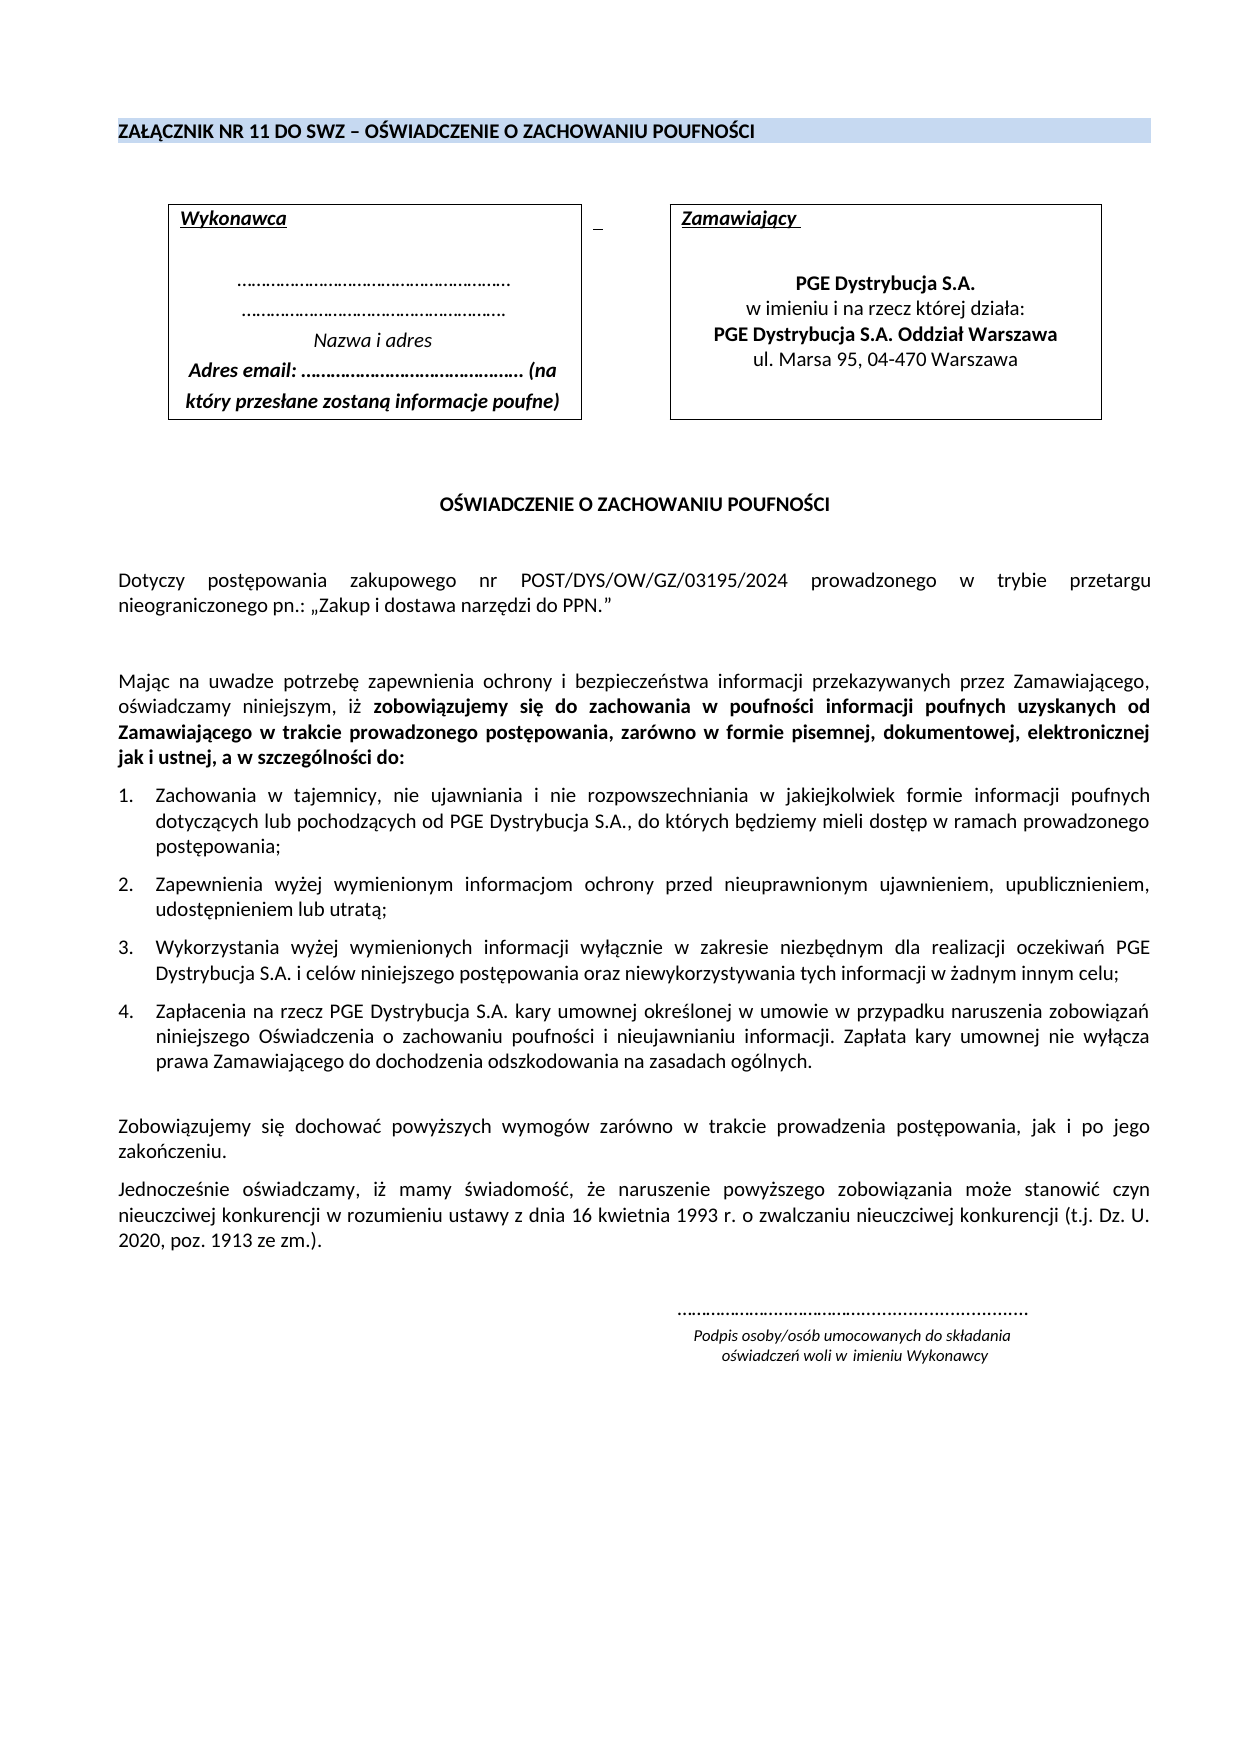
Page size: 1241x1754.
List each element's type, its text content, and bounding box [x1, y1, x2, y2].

text Jednocześnie oświadczamy, iż mamy świadomość, że naruszenie powyższego zobowiązania może stanowić czyn nieuczciwej konkurencji w rozumieniu ustawy z dnia 16 kwietnia 1993 r. o zwalczaniu nieuczciwej konkurencji (t.j. Dz. U. 2020, poz. 1913 ze zm.). [118, 1176, 1151, 1253]
text Mając na uwadze potrzebę zapewnienia ochrony i bezpieczeństwa informacji przekazywanych przez Zamawiającego, oświadczamy niniejszym, iż zobowiązujemy się do zachowania w poufności informacji poufnych uzyskanych od Zamawiającego w trakcie prowadzonego postępowania, zarówno w formie pisemnej, dokumentowej, elektronicznej jak i ustnej, a w szczególności do: [118, 668, 1151, 770]
text OŚWIADCZENIE O ZACHOWANIU POUFNOŚCI [118, 491, 1151, 517]
table_cell Podpis osoby/osób umocowanych do składania oświadczeń woli w imieniu Wykonawcy [597, 1325, 1109, 1366]
text Dotyczy postępowania zakupowego nr POST/DYS/OW/GZ/03195/2024 prowadzonego w trybie przetargu nieograniczonego pn.: „Zakup i dostawa narzędzi do PPN.” [118, 567, 1151, 618]
list Zapewnienia wyżej wymienionym informacjom ochrony przed nieuprawnionym ujawnieniem, upublicznieniem, udostępnieniem lub utratą; [118, 871, 1151, 922]
list Wykorzystania wyżej wymienionych informacji wyłącznie w zakresie niezbędnym dla realizacji oczekiwań PGE Dystrybucja S.A. i celów niniejszego postępowania oraz niewykorzystywania tych informacji w żadnym innym celu; [118, 934, 1151, 985]
text ZAŁĄCZNIK NR 11 DO SWZ – OŚWIADCZENIE O ZACHOWANIU POUFNOŚCI [118, 118, 1151, 143]
table_header Zamawiający PGE Dystrybucja S.A. w imieniu i na rzecz której działa: PGE Dystrybucja S.A. Oddział Warszawa ul. Marsa 95, 04-470 Warszawa [671, 205, 1101, 418]
table_header Wykonawca ………………………………………………… ………………………………………………. Nazwa i adres Adres email: ……………………………………… (na który przesłane zostaną informacje poufne) [169, 205, 581, 418]
text Zobowiązujemy się dochować powyższych wymogów zarówno w trakcie prowadzenia postępowania, jak i po jego zakończeniu. [118, 1113, 1151, 1164]
list Zapłacenia na rzecz PGE Dystrybucja S.A. kary umownej określonej w umowie w przypadku naruszenia zobowiązań niniejszego Oświadczenia o zachowaniu poufności i nieujawnianiu informacji. Zapłata kary umownej nie wyłącza prawa Zamawiającego do dochodzenia odszkodowania na zasadach ogólnych. [118, 998, 1151, 1074]
table_header [582, 204, 670, 418]
table_header …………………..……………................................ [597, 1296, 1109, 1325]
list Zachowania w tajemnicy, nie ujawniania i nie rozpowszechniania w jakiejkolwiek formie informacji poufnych dotyczących lub pochodzących od PGE Dystrybucja S.A., do których będziemy mieli dostęp w ramach prowadzonego postępowania; [118, 782, 1151, 859]
